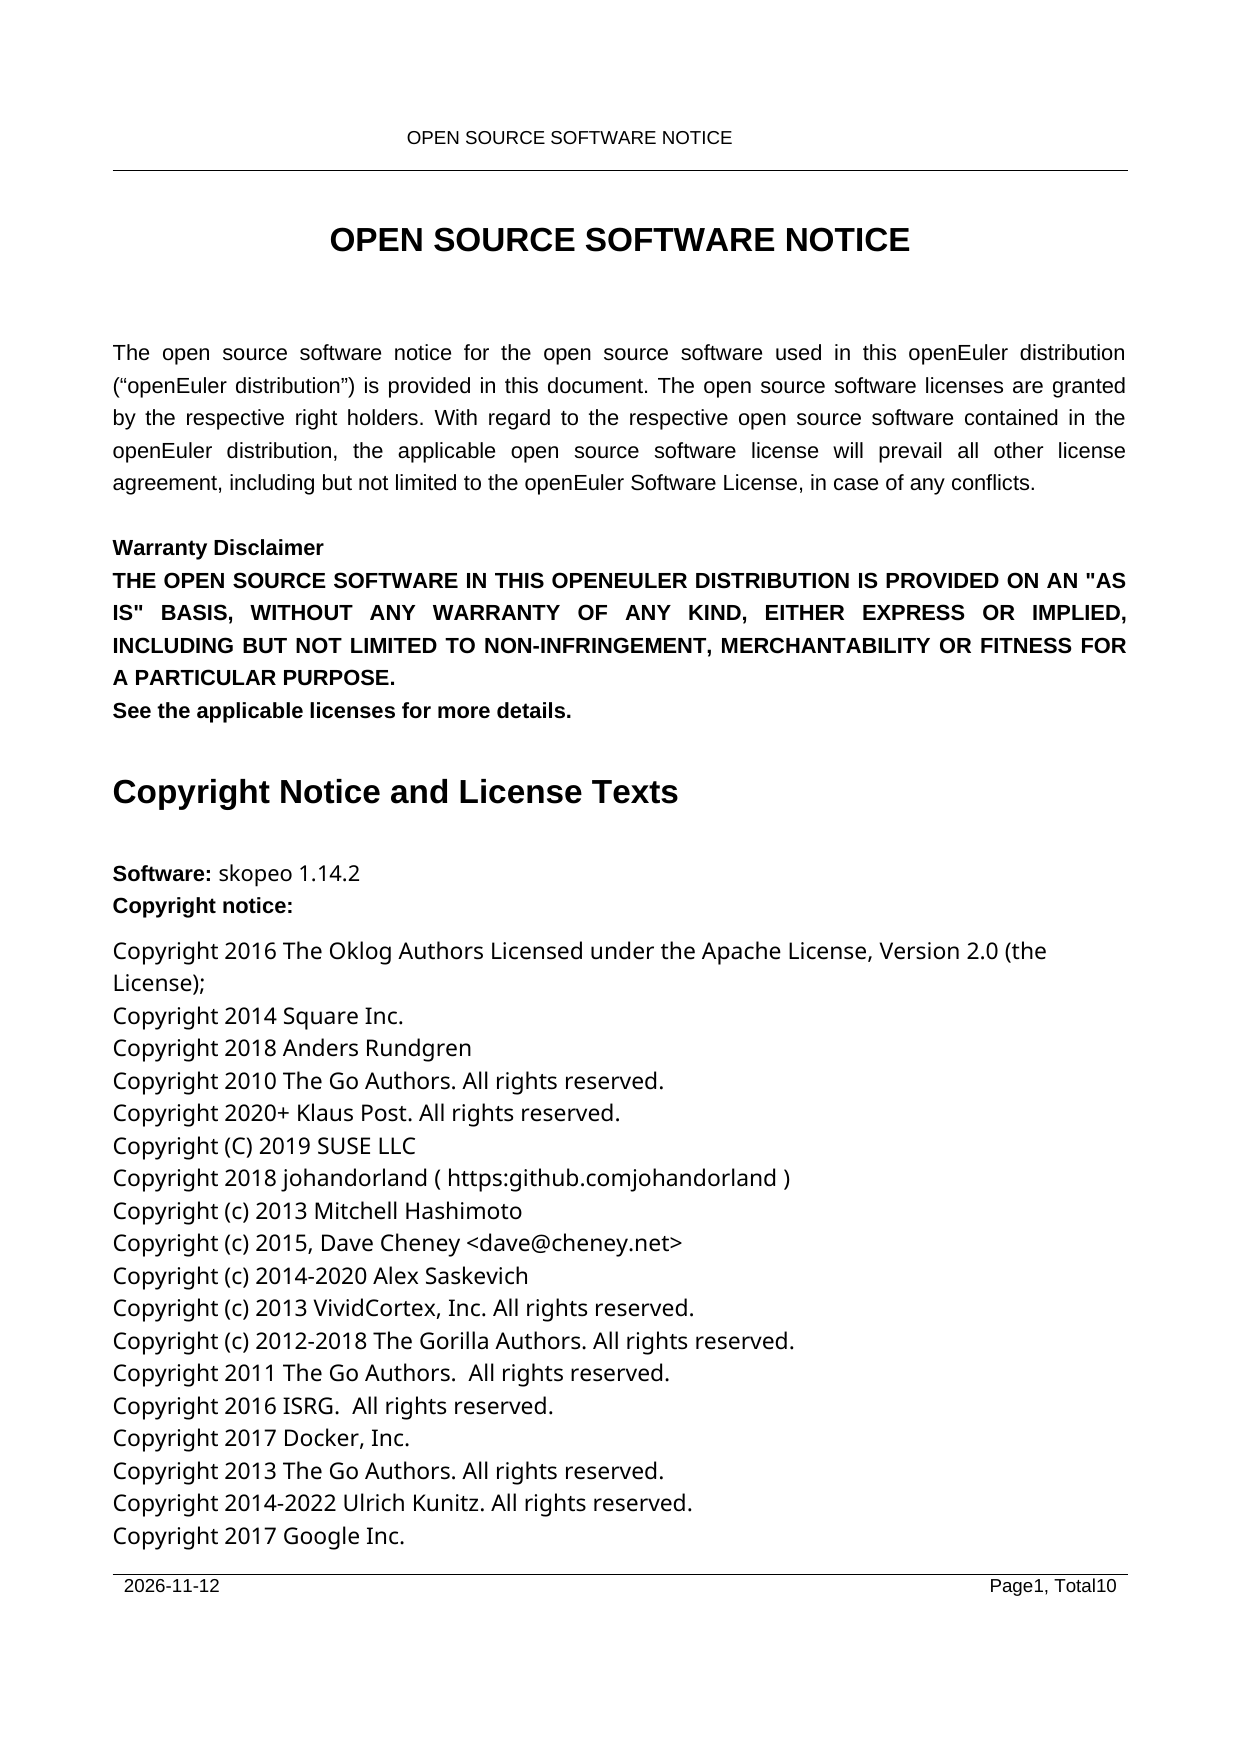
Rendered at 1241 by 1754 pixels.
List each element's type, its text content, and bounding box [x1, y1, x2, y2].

text Copyright notice: [112, 889, 1128, 921]
title Software: skopeo 1.14.2 [112, 856, 1128, 889]
text OPEN SOURCE SOFTWARE NOTICE [112, 206, 1128, 271]
text Copyright Notice and License Texts [112, 759, 1128, 824]
text Warranty Disclaimer [112, 531, 1128, 564]
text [112, 934, 1128, 1551]
text THE OPEN SOURCE SOFTWARE IN THIS OPENEULER DISTRIBUTION IS PROVIDED ON AN "AS IS" BASIS, WITHOUT ANY WARRANTY OF ANY KIND, EITHER EXPRESS OR IMPLIED, INCLUDING BUT NOT LIMITED TO NON-INFRINGEMENT, MERCHANTABILITY OR FITNESS FOR A PARTICULAR PURPOSE. See the applicable licenses for more details. [112, 564, 1128, 726]
text The open source software notice for the open source software used in this openEuler distribution (“openEuler distribution”) is provided in this document. The open source software licenses are granted by the respective right holders. With regard to the respective open source software contained in the openEuler distribution, the applicable open source software license will prevail all other license agreement, including but not limited to the openEuler Software License, in case of any conflicts. [112, 336, 1128, 499]
